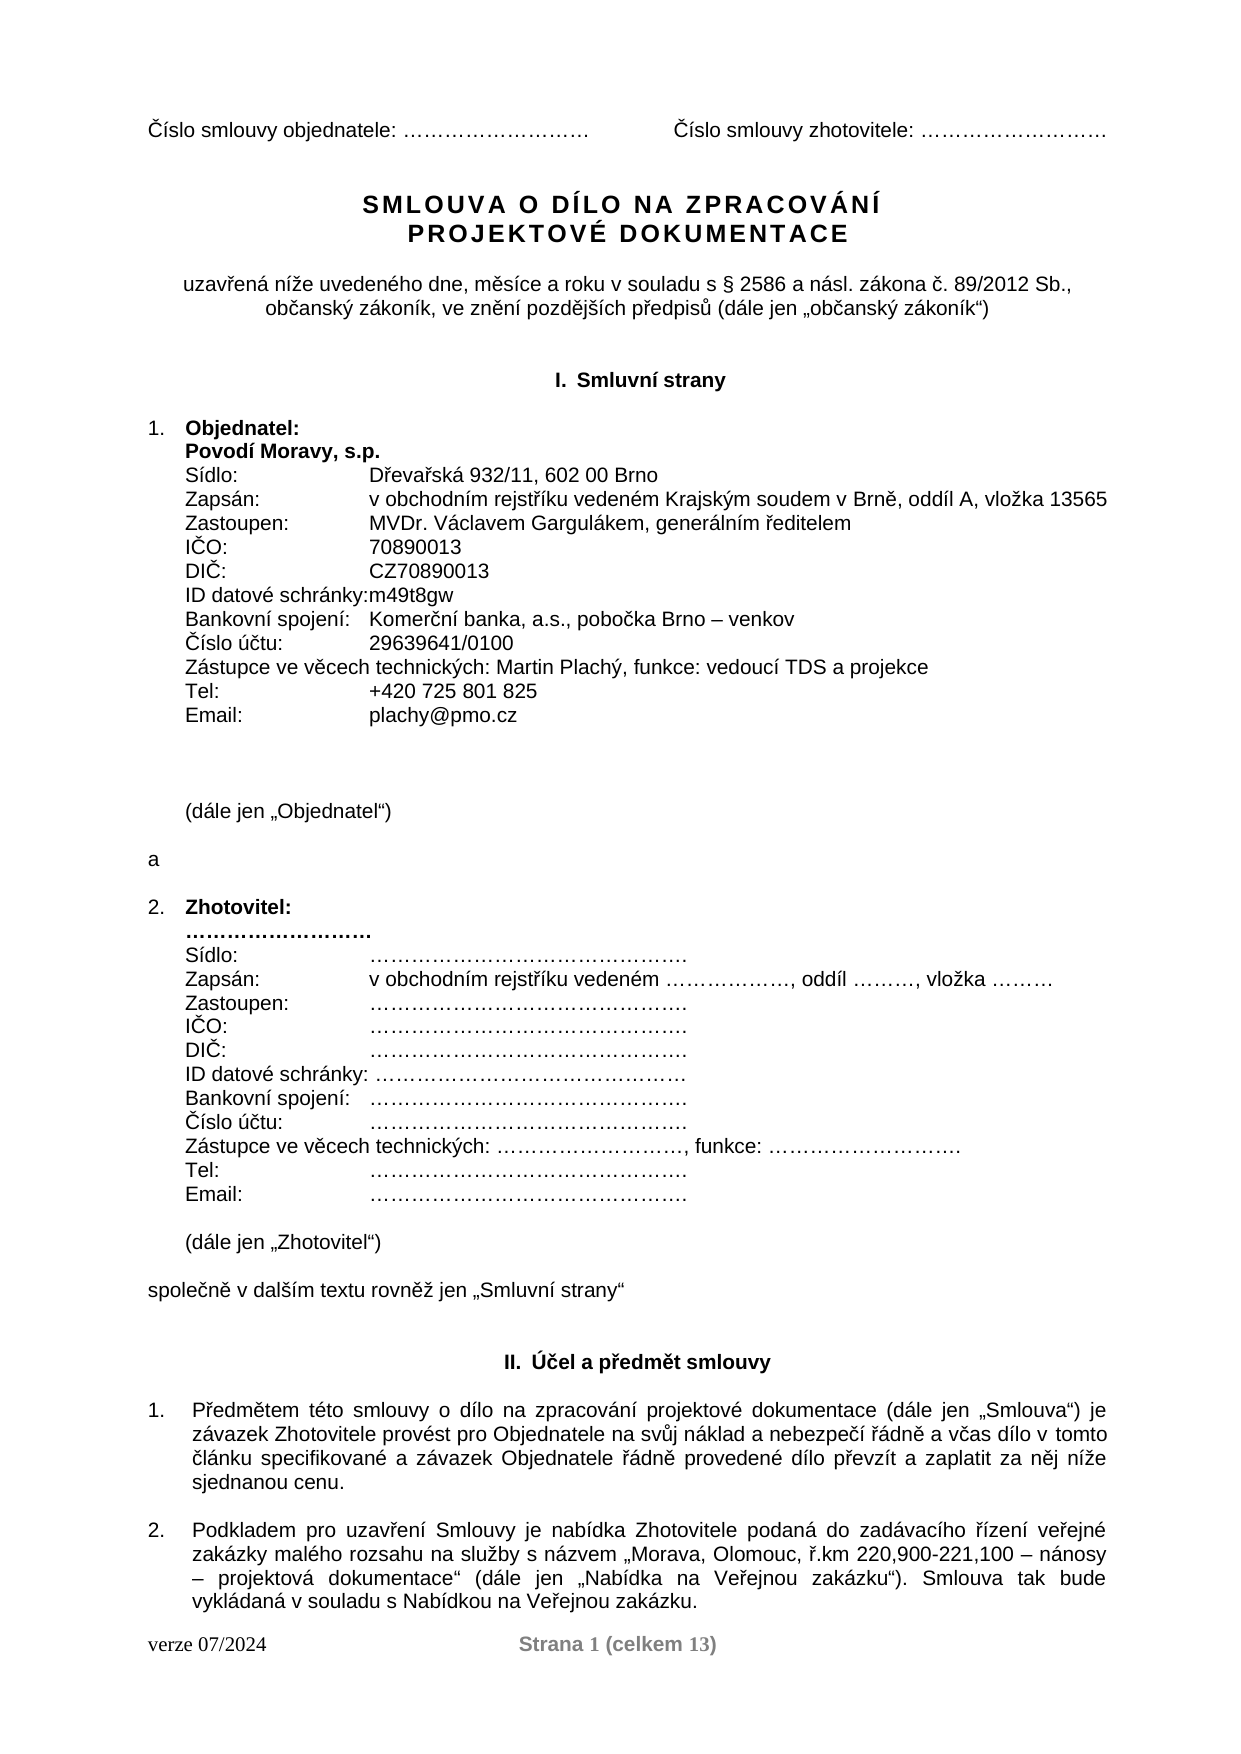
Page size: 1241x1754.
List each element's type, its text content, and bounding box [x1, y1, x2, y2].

text Zastoupen: ………………………………………. [185, 990, 1107, 1014]
text Zastoupen: MVDr. Václavem Gargulákem, generálním ředitelem [185, 511, 1107, 535]
text ID datové schránky: ……………………………………… [185, 1062, 1107, 1086]
text Zapsán: v obchodním rejstříku vedeném ………………, oddíl ………, vložka ……… [185, 966, 1107, 990]
text (dále jen „Zhotovitel“) [185, 1230, 1107, 1254]
text ID datové schránky:m49t8gw [185, 583, 1107, 607]
text Zástupce ve věcech technických: ………………………, funkce: ………………………. [185, 1134, 1107, 1158]
list Smluvní strany [185, 367, 1107, 391]
text Číslo účtu: ………………………………………. [185, 1110, 1107, 1134]
text Bankovní spojení: Komerční banka, a.s., pobočka Brno – venkov [185, 607, 1107, 631]
text IČO: 70890013 [185, 535, 1107, 559]
text IČO: ………………………………………. [185, 1014, 1107, 1038]
text Tel: ………………………………………. [185, 1158, 1107, 1182]
text DIČ: ………………………………………. [185, 1038, 1107, 1062]
text Email: ………………………………………. [185, 1182, 1107, 1206]
text ……………………… [185, 918, 1107, 942]
text Email: plachy@pmo.cz [185, 703, 1107, 727]
text Sídlo: ………………………………………. [185, 942, 1107, 966]
text Zástupce ve věcech technických: Martin Plachý, funkce: vedoucí TDS a projekce [185, 655, 1107, 679]
text Bankovní spojení: ………………………………………. [185, 1086, 1107, 1110]
text Číslo smlouvy objednatele: ……………………… Číslo smlouvy zhotovitele: ……………………… [148, 118, 1107, 142]
text Sídlo: Dřevařská 932/11, 602 00 Brno [185, 463, 1107, 487]
text Povodí Moravy, s.p. [148, 439, 1107, 463]
list Účel a předmět smlouvy [185, 1350, 1107, 1374]
list Zhotovitel: [148, 894, 1107, 918]
text Tel: +420 725 801 825 [185, 679, 1107, 703]
list Podkladem pro uzavření Smlouvy je nabídka Zhotovitele podaná do zadávacího řízení veřejné zakázky malého rozsahu na služby s názvem „Morava, Olomouc, ř.km 220,900-221,100 – nánosy – projektová dokumentace“ (dále jen „Nabídka na Veřejnou zakázku“). Smlouva tak bude vykládaná v souladu s Nabídkou na Veřejnou zakázku. [148, 1517, 1107, 1613]
text společně v dalším textu rovněž jen „Smluvní strany“ [148, 1278, 1107, 1302]
text SMLOUVA O DÍLO NA ZPRACOVÁNÍ PROJEKTOVÉ DOKUMENTACE [148, 190, 1107, 248]
list Objednatel: [148, 415, 1107, 439]
text (dále jen „Objednatel“) [185, 799, 1107, 823]
text Zapsán: v obchodním rejstříku vedeném Krajským soudem v Brně, oddíl A, vložka 13565 [185, 487, 1107, 511]
text a [148, 847, 1107, 871]
text uzavřená níže uvedeného dne, měsíce a roku v souladu s § 2586 a násl. zákona č. 89/2012 Sb., občanský zákoník, ve znění pozdějších předpisů (dále jen „občanský zákoník“) [148, 272, 1107, 319]
list Předmětem této smlouvy o dílo na zpracování projektové dokumentace (dále jen „Smlouva“) je závazek Zhotovitele provést pro Objednatele na svůj náklad a nebezpečí řádně a včas dílo v tomto článku specifikované a závazek Objednatele řádně provedené dílo převzít a zaplatit za něj níže sjednanou cenu. [148, 1398, 1107, 1493]
text Číslo účtu: 29639641/0100 [185, 631, 1107, 655]
text DIČ: CZ70890013 [185, 559, 1107, 583]
